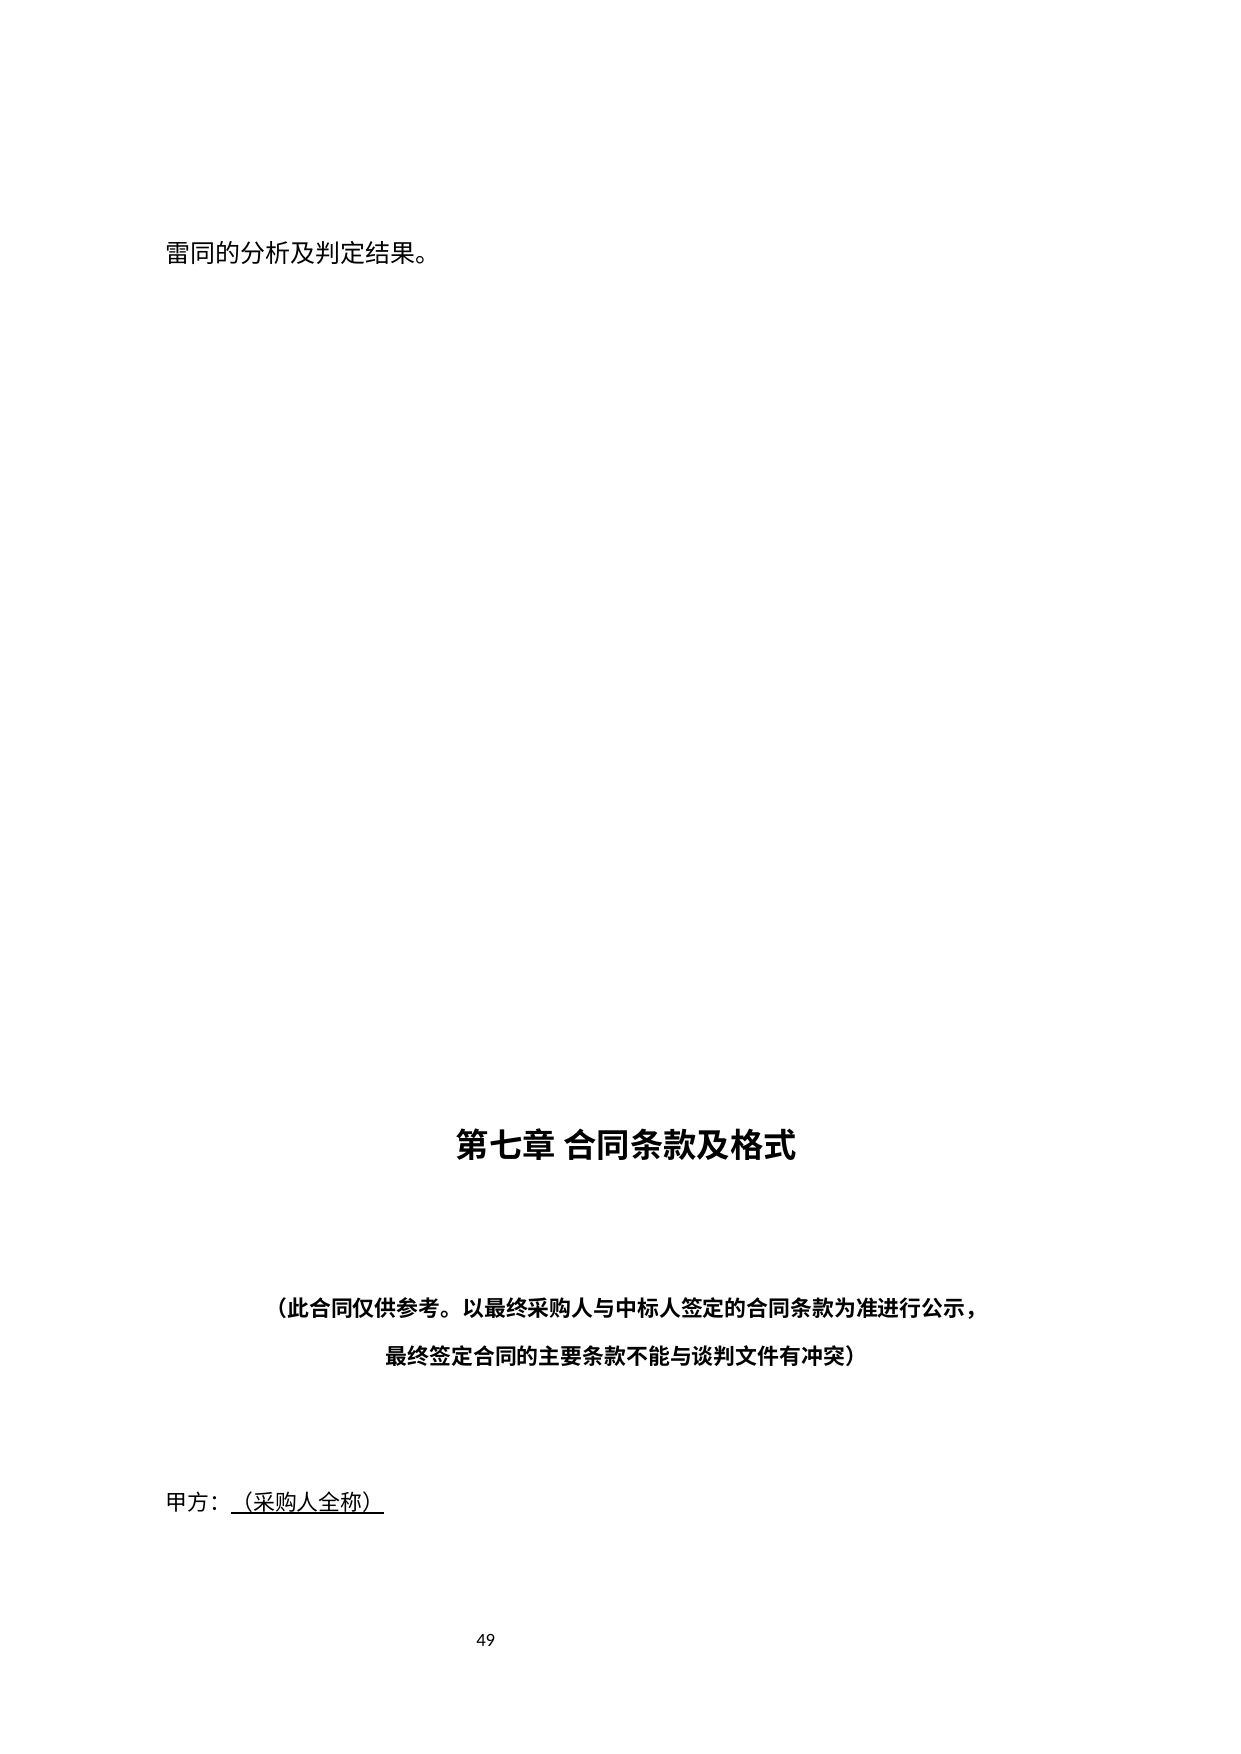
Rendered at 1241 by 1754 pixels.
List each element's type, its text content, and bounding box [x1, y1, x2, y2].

text 甲方：（采购人全称） [165, 1484, 1087, 1517]
text （此合同仅供参考。以最终采购人与中标人签定的合同条款为准进行公示， [165, 1290, 1087, 1323]
text 最终签定合同的主要条款不能与谈判文件有冲突） [165, 1339, 1087, 1371]
text 第七章 合同条款及格式 [165, 1111, 1087, 1176]
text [165, 219, 1087, 284]
